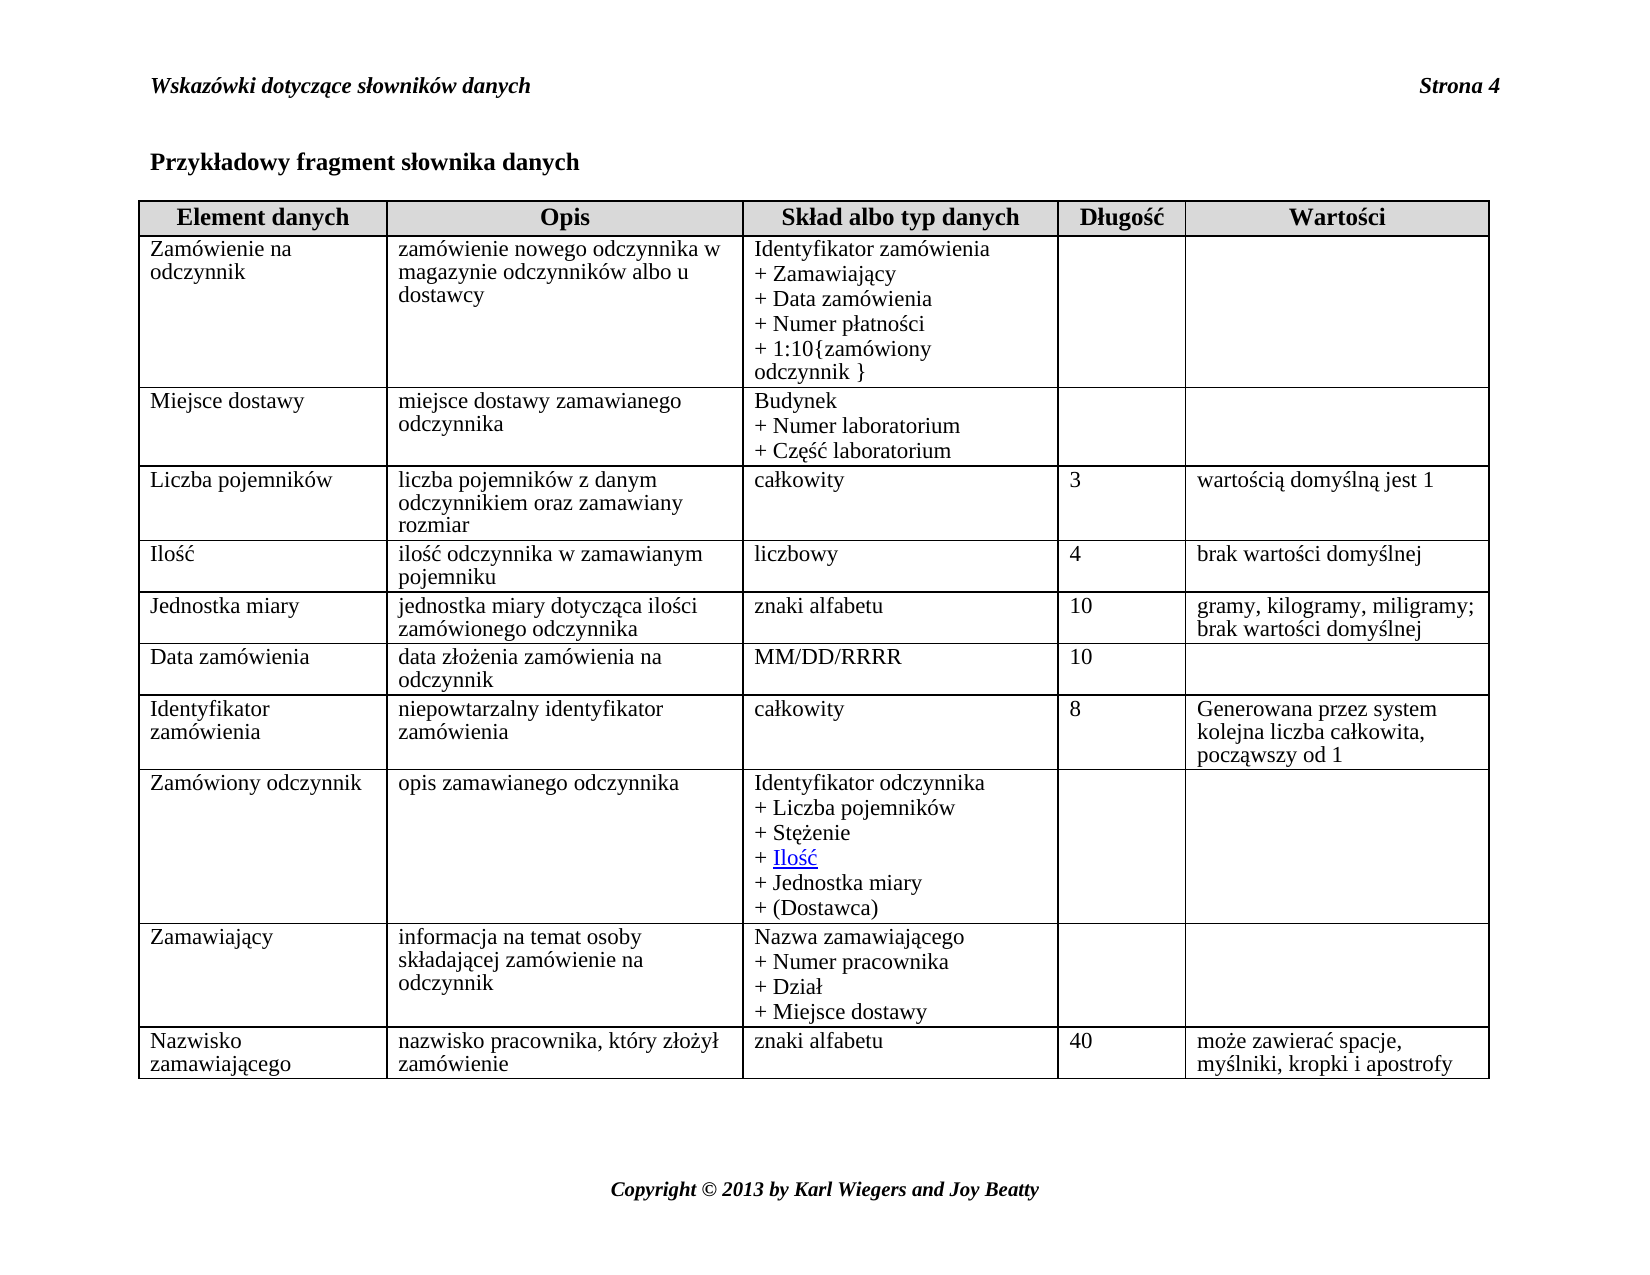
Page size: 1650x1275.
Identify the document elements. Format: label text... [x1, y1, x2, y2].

table_header Długość [1059, 202, 1185, 235]
table_cell ilość odczynnika w zamawianym pojemniku [388, 541, 742, 591]
table_header Element danych [140, 202, 386, 235]
table_cell 40 [1059, 1028, 1185, 1078]
table_cell miejsce dostawy zamawianego odczynnika [388, 388, 742, 465]
table_cell niepowtarzalny identyfikator zamówienia [388, 696, 742, 769]
table_cell MM/DD/RRRR [744, 644, 1057, 694]
table_cell [1186, 770, 1488, 922]
table_header Wartości [1186, 202, 1488, 235]
table_cell nazwisko pracownika, który złożył zamówienie [388, 1028, 742, 1078]
table_cell Identyfikator zamówienia [140, 696, 386, 769]
table_cell liczba pojemników z danym odczynnikiem oraz zamawiany rozmiar [388, 467, 742, 539]
table_cell Identyfikator odczynnika + Liczba pojemników + Stężenie + Ilość + Jednostka miary + (Dostawca) [744, 770, 1057, 922]
table_header Opis [388, 202, 742, 235]
table_cell [1059, 924, 1185, 1026]
table_cell Nazwisko zamawiającego [140, 1028, 386, 1078]
table_cell Generowana przez system kolejna liczba całkowita, począwszy od 1 [1186, 696, 1488, 769]
table_cell [1059, 770, 1185, 922]
table_cell Zamawiający [140, 924, 386, 1026]
text Przykładowy fragment słownika danych [150, 150, 1500, 175]
table_cell całkowity [744, 467, 1057, 539]
table_header Skład albo typ danych [744, 202, 1057, 235]
table_cell Zamówienie na odczynnik [140, 237, 386, 386]
table_cell liczbowy [744, 541, 1057, 591]
table_cell może zawierać spacje, myślniki, kropki i apostrofy [1186, 1028, 1488, 1078]
table_cell 4 [1059, 541, 1185, 591]
table_cell znaki alfabetu [744, 1028, 1057, 1078]
table_cell Identyfikator zamówienia + Zamawiający + Data zamówienia + Numer płatności + 1:10{zamówiony odczynnik } [744, 237, 1057, 386]
table_cell Liczba pojemników [140, 467, 386, 539]
table_cell [1186, 644, 1488, 694]
table_cell Miejsce dostawy [140, 388, 386, 465]
table_cell Ilość [140, 541, 386, 591]
table_cell Zamówiony odczynnik [140, 770, 386, 922]
table_cell informacja na temat osoby składającej zamówienie na odczynnik [388, 924, 742, 1026]
table_cell Budynek + Numer laboratorium + Część laboratorium [744, 388, 1057, 465]
table_cell data złożenia zamówienia na odczynnik [388, 644, 742, 694]
table_cell wartością domyślną jest 1 [1186, 467, 1488, 539]
table_cell [1186, 388, 1488, 465]
table_cell 10 [1059, 644, 1185, 694]
table_cell [1059, 237, 1185, 386]
table_cell 8 [1059, 696, 1185, 769]
table_cell zamówienie nowego odczynnika w magazynie odczynników albo u dostawcy [388, 237, 742, 386]
table_cell Data zamówienia [140, 644, 386, 694]
table_cell 10 [1059, 593, 1185, 643]
table_cell jednostka miary dotycząca ilości zamówionego odczynnika [388, 593, 742, 643]
table_cell gramy, kilogramy, miligramy; brak wartości domyślnej [1186, 593, 1488, 643]
table_cell 3 [1059, 467, 1185, 539]
table_cell Nazwa zamawiającego + Numer pracownika + Dział + Miejsce dostawy [744, 924, 1057, 1026]
table_cell opis zamawianego odczynnika [388, 770, 742, 922]
table_cell całkowity [744, 696, 1057, 769]
table_cell [1059, 388, 1185, 465]
table_cell [1186, 924, 1488, 1026]
table_cell [1186, 237, 1488, 386]
table_cell Jednostka miary [140, 593, 386, 643]
table_cell znaki alfabetu [744, 593, 1057, 643]
table_cell brak wartości domyślnej [1186, 541, 1488, 591]
